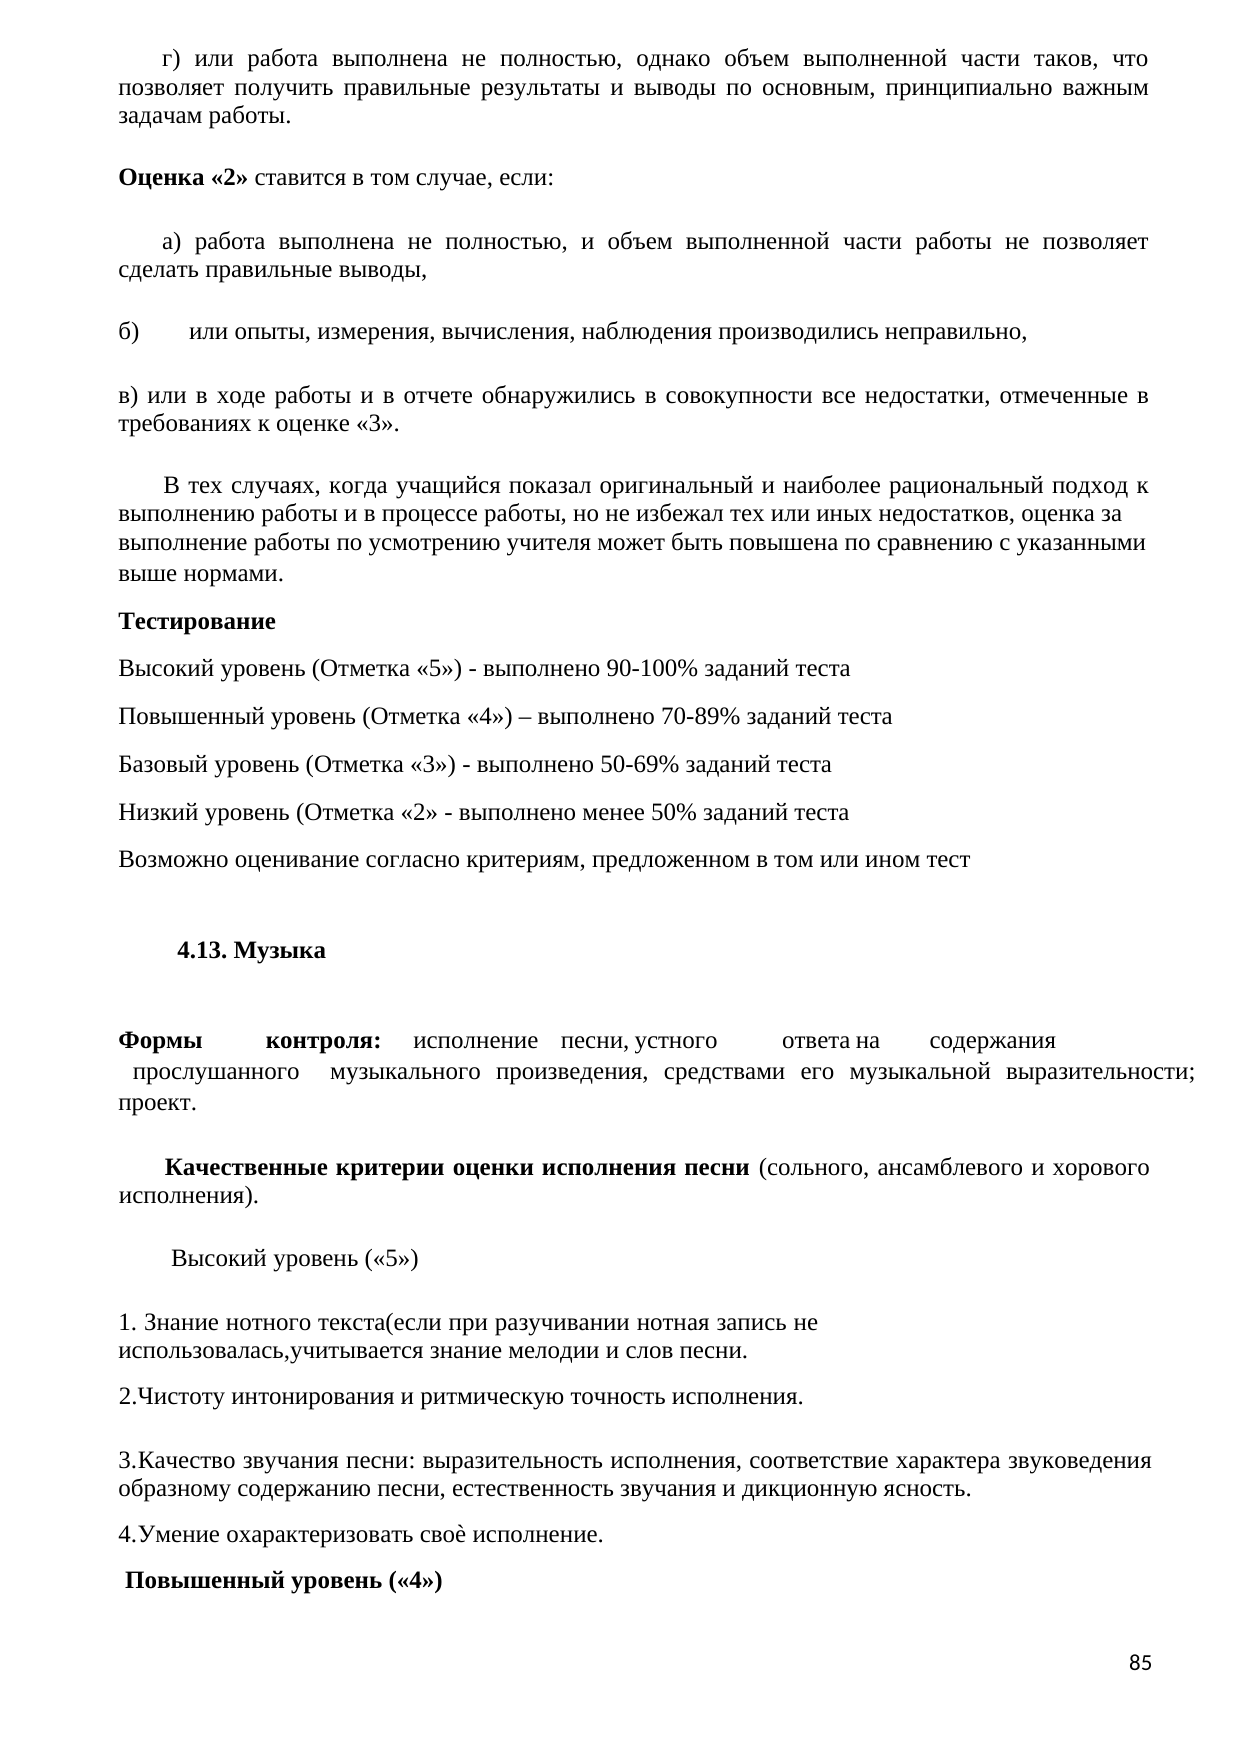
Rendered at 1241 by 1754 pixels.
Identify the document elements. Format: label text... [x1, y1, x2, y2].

text Базовый уровень (Отметка «3») - выполнено 50-69% заданий теста [118, 749, 1152, 778]
text в) или в ходе работы и в отчете обнаружились в совокупности все недостатки, отмеченные в требованиях к оценке «3». [118, 382, 1150, 437]
text г) или работа выполнена не полностью, однако объем выполненной части таков, что позволяет получить правильные результаты и выводы по основным, принципиально важным задачам работы. [118, 44, 1150, 128]
text Высокий уровень (Отметка «5») - выполнено 90-100% заданий теста [118, 653, 1152, 682]
text Оценка «2» ставится в том случае, если: [118, 162, 1152, 191]
text Возможно оценивание согласно критериям, предложенном в том или ином тест [118, 844, 1152, 873]
list тех случаях, когда учащийся показал оригинальный и наиболее рациональный подход к выполнению работы и в процессе работы, но не избежал тех или иных недостатков, оценка за [118, 472, 1150, 527]
text Формы контроля: исполнение песни, устного ответа на содержания прослушанного музыкального произведения, средствами его музыкальной выразительности; проект. [118, 1025, 1196, 1116]
text Качественные критерии оценки исполнения песни (сольного, ансамблевого и хорового исполнения). [119, 1153, 1150, 1209]
text Тестирование [118, 606, 1152, 634]
text а) работа выполнена не полностью, и объем выполненной части работы не позволяет сделать правильные выводы, [118, 228, 1150, 283]
text 2.Чистоту интонирования и ритмическую точность исполнения. [119, 1381, 1152, 1409]
text Повышенный уровень (Отметка «4») – выполнено 70-89% заданий теста [118, 701, 1152, 730]
list Умение охарактеризовать своѐ исполнение. [118, 1519, 1152, 1548]
text Повышенный уровень («4») [125, 1565, 1152, 1593]
text б) или опыты, измерения, вычисления, наблюдения производились неправильно, [118, 316, 1152, 345]
list Знание нотного текста(если при разучивании нотная запись не использовалась,учитывается знание мелодии и слов песни. [118, 1308, 819, 1364]
text выполнение работы по усмотрению учителя может быть повышена по сравнению с указанными выше нормами. [118, 527, 1152, 587]
text Высокий уровень («5») [171, 1243, 1152, 1271]
text Низкий уровень (Отметка «2» - выполнено менее 50% заданий теста [118, 797, 1152, 825]
text 4.13. Музыка [118, 936, 1150, 964]
